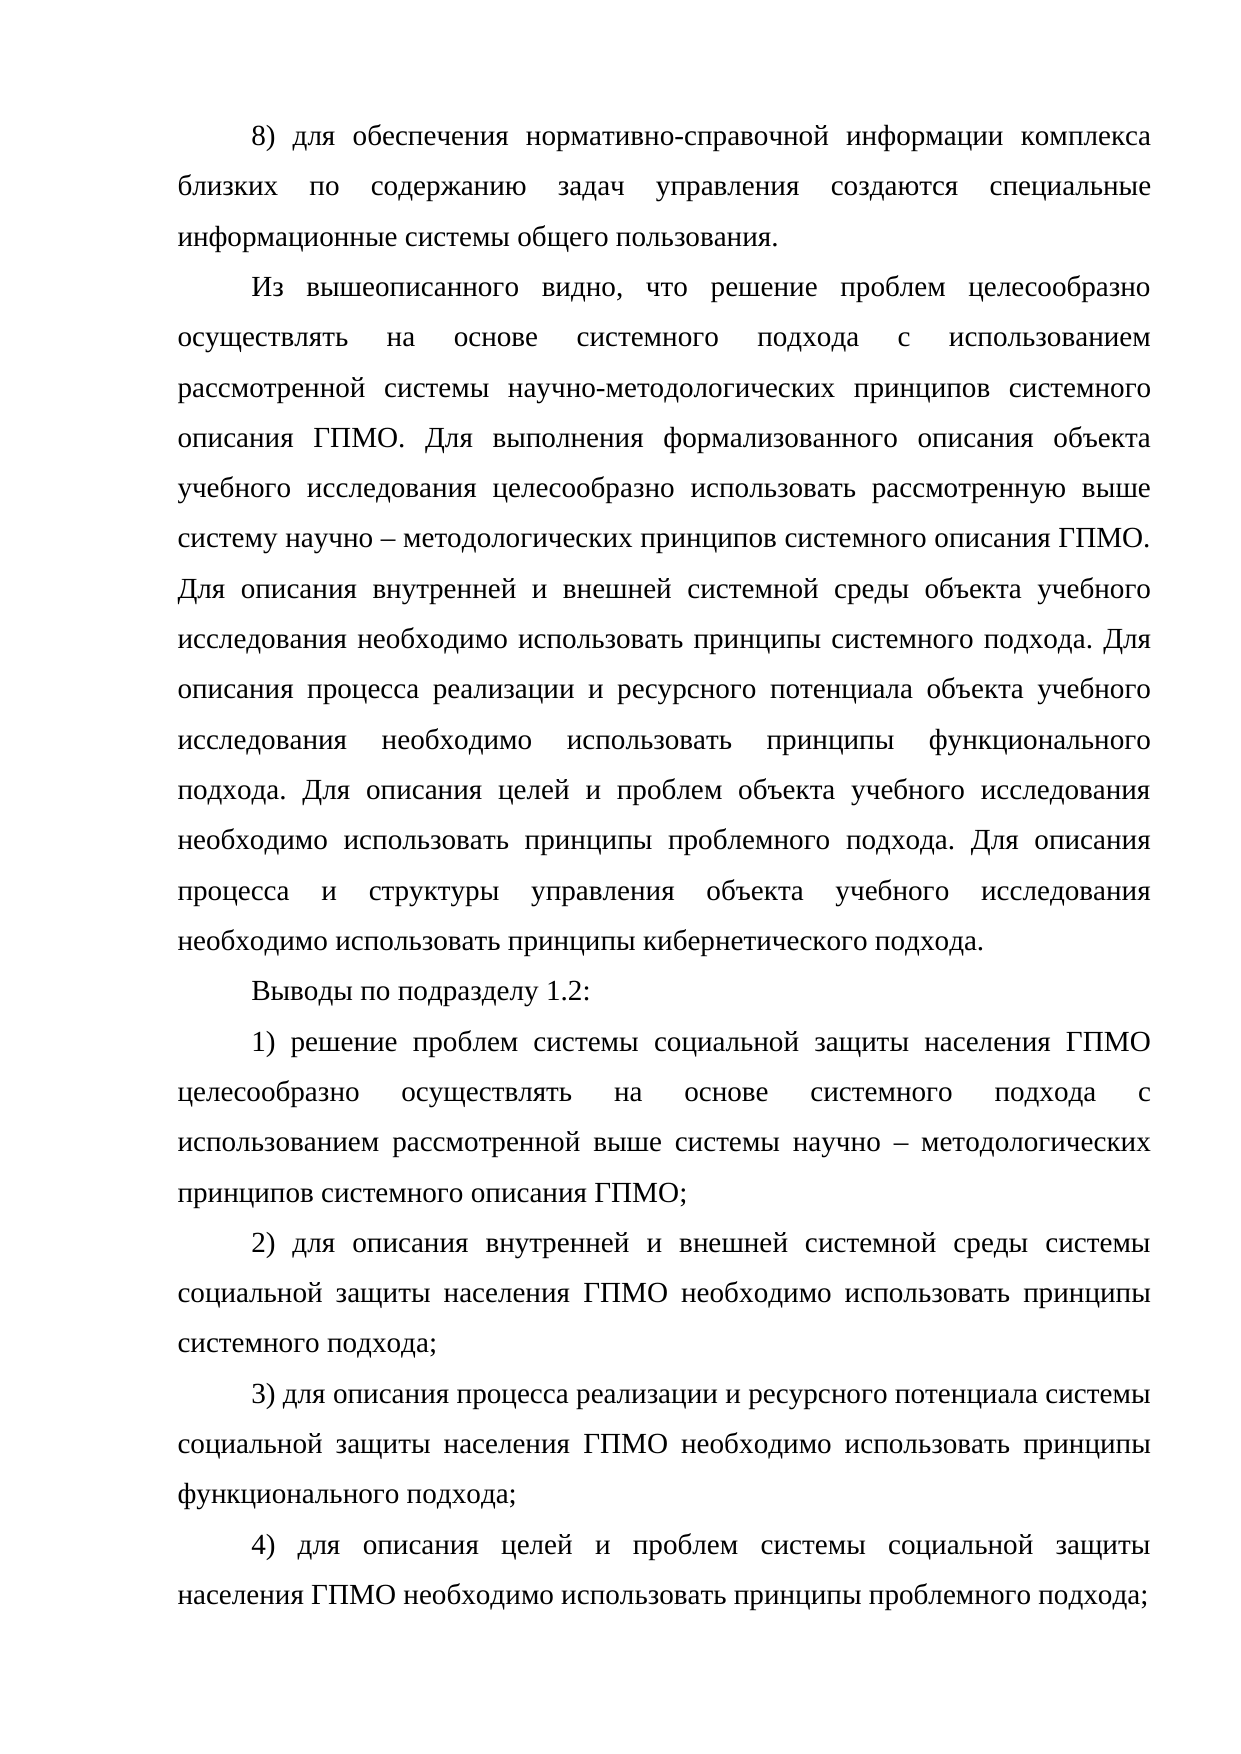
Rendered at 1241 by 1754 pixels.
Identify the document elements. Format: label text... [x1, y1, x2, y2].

text 4) для описания целей и проблем системы социальной защиты населения ГПМО необходимо использовать принципы проблемного подхода; [177, 1527, 1152, 1611]
text 3) для описания процесса реализации и ресурсного потенциала системы социальной защиты населения ГПМО необходимо использовать принципы функционального подхода; [177, 1376, 1152, 1510]
text 2) для описания внутренней и внешней системной среды системы социальной защиты населения ГПМО необходимо использовать принципы системного подхода; [177, 1225, 1152, 1359]
text 1) решение проблем системы социальной защиты населения ГПМО целесообразно осуществлять на основе системного подхода с использованием рассмотренной выше системы научно – методологических принципов системного описания ГПМО; [177, 1024, 1152, 1208]
text 8) для обеспечения нормативно-справочной информации комплекса близких по содержанию задач управления создаются специальные информационные системы общего пользования. [177, 118, 1152, 252]
text Выводы по подразделу 1.2: [177, 973, 1152, 1007]
text Из вышеописанного видно, что решение проблем целесообразно осуществлять на основе системного подхода с использованием рассмотренной системы научно-методологических принципов системного описания ГПМО. Для выполнения формализованного описания объекта учебного исследования целесообразно использовать рассмотренную выше систему научно – методологических принципов системного описания ГПМО. Для описания внутренней и внешней системной среды объекта учебного исследования необходимо использовать принципы системного подхода. Для описания процесса реализации и ресурсного потенциала объекта учебного исследования необходимо использовать принципы функционального подхода. Для описания целей и проблем объекта учебного исследования необходимо использовать принципы проблемного подхода. Для описания процесса и структуры управления объекта учебного исследования необходимо использовать принципы кибернетического подхода. [177, 269, 1152, 957]
